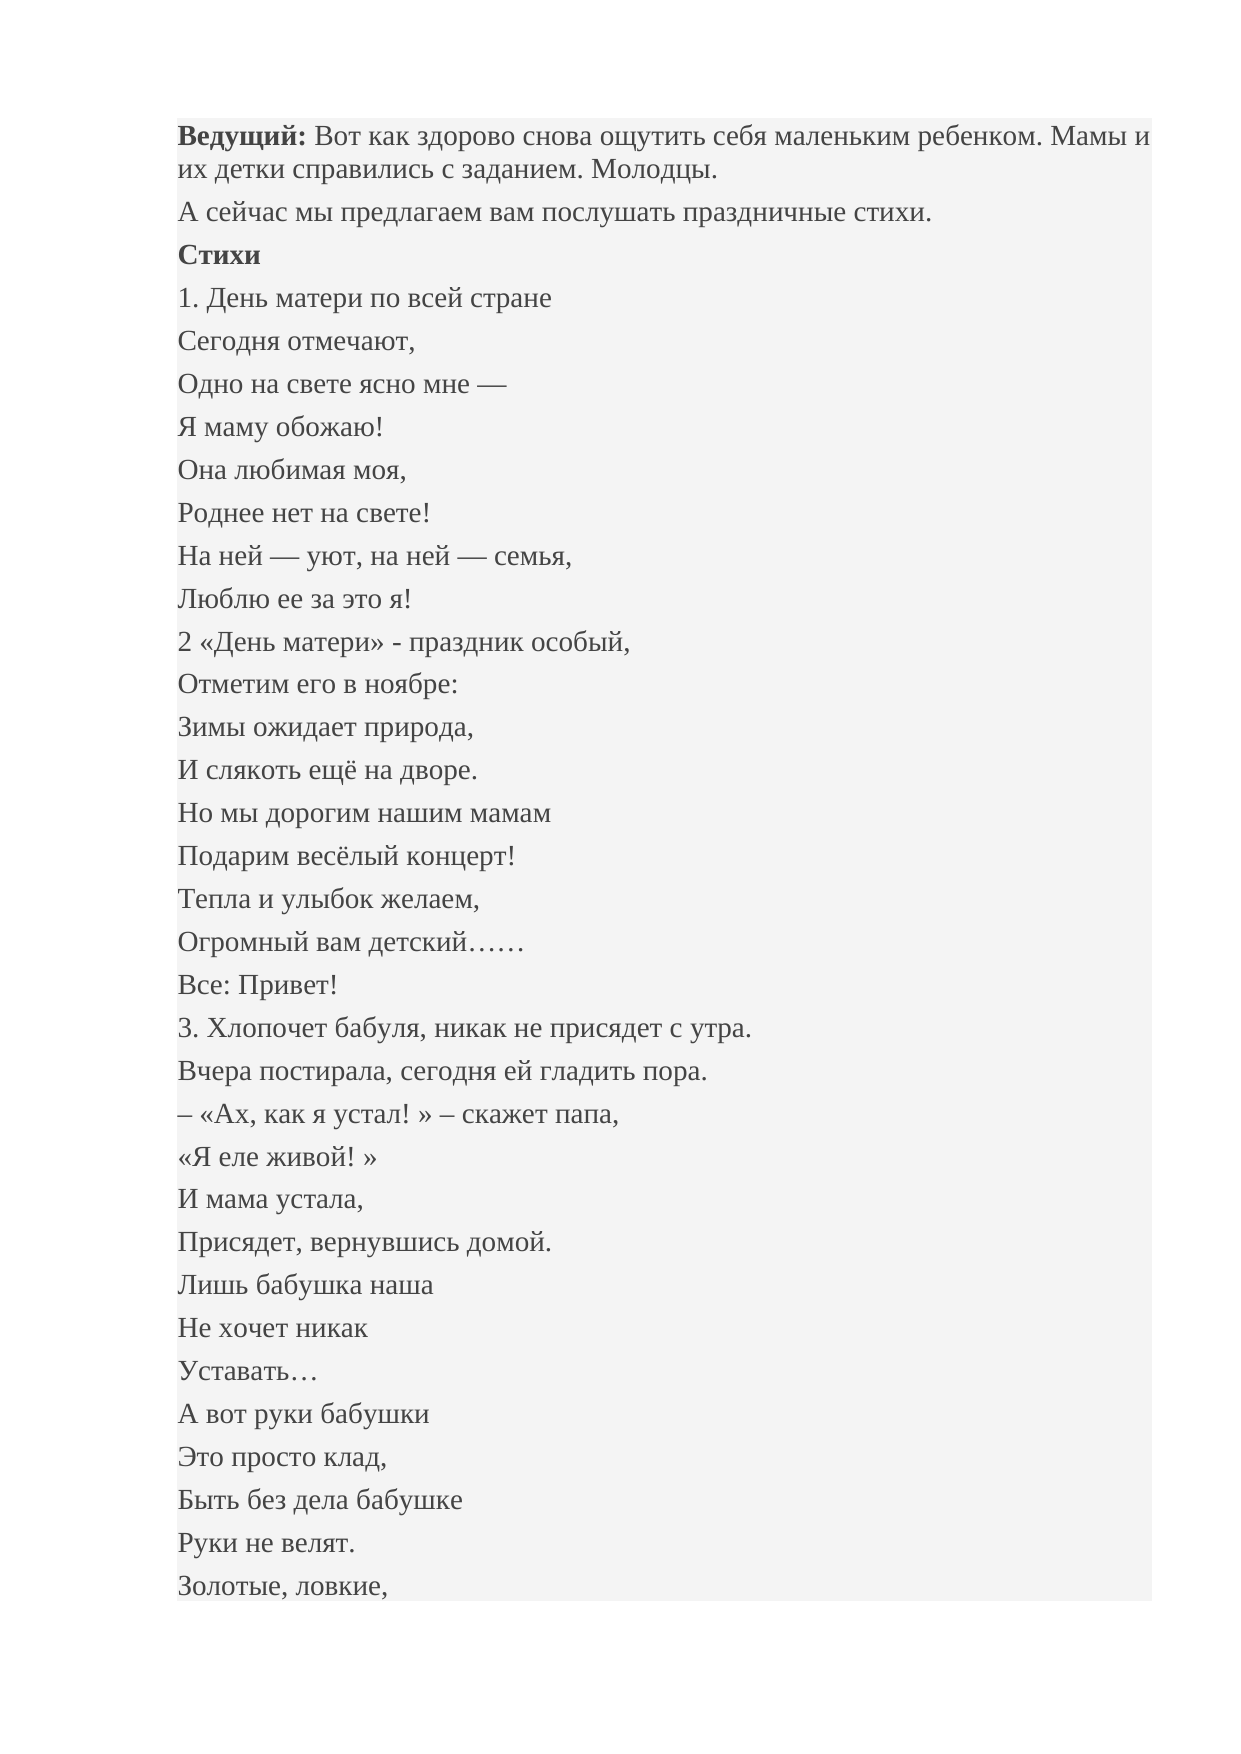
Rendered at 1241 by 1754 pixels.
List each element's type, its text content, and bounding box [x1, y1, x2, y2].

text Огромный вам детский…… [177, 924, 1152, 958]
text Она любимая моя, [177, 452, 1152, 486]
text Все: Привет! [177, 967, 1152, 1001]
text Я маму обожаю! [177, 409, 1152, 443]
text Но мы дорогим нашим мамам [177, 795, 1152, 829]
text Быть без дела бабушке [177, 1482, 1152, 1516]
text Ведущий: Вот как здорово снова ощутить себя маленьким ребенком. Мамы и их детки справились с заданием. Молодцы. [177, 118, 1152, 185]
text Уставать… [177, 1353, 1152, 1387]
text Золотые, ловкие, [177, 1568, 1152, 1601]
text А сейчас мы предлагаем вам послушать праздничные стихи. [177, 194, 1152, 228]
text – «Ах, как я устал! » – скажет папа, [177, 1096, 1152, 1129]
text Вчера постирала, сегодня ей гладить пора. [177, 1053, 1152, 1086]
text 3. Хлопочет бабуля, никак не присядет с утра. [177, 1010, 1152, 1043]
text На ней — уют, на ней — семья, [177, 538, 1152, 571]
text И слякоть ещё на дворе. [177, 752, 1152, 786]
text Тепла и улыбок желаем, [177, 881, 1152, 915]
text Стихи [177, 237, 1152, 271]
text 2 «День матери» - праздник особый, [177, 624, 1152, 657]
text Отметим его в ноябре: [177, 667, 1152, 700]
text И мама устала, [177, 1182, 1152, 1215]
text А вот руки бабушки [177, 1396, 1152, 1430]
text 1. День матери по всей стране [177, 280, 1152, 314]
text Это просто клад, [177, 1439, 1152, 1473]
text Сегодня отмечают, [177, 323, 1152, 357]
text Присядет, вернувшись домой. [177, 1224, 1152, 1258]
text Роднее нет на свете! [177, 495, 1152, 528]
text Зимы ожидает природа, [177, 709, 1152, 743]
text Лишь бабушка наша [177, 1267, 1152, 1301]
text Люблю ее за это я! [177, 581, 1152, 614]
text «Я еле живой! » [177, 1139, 1152, 1172]
text Руки не велят. [177, 1525, 1152, 1558]
text Одно на свете ясно мне — [177, 366, 1152, 400]
text Не хочет никак [177, 1310, 1152, 1344]
text Подарим весёлый концерт! [177, 838, 1152, 872]
